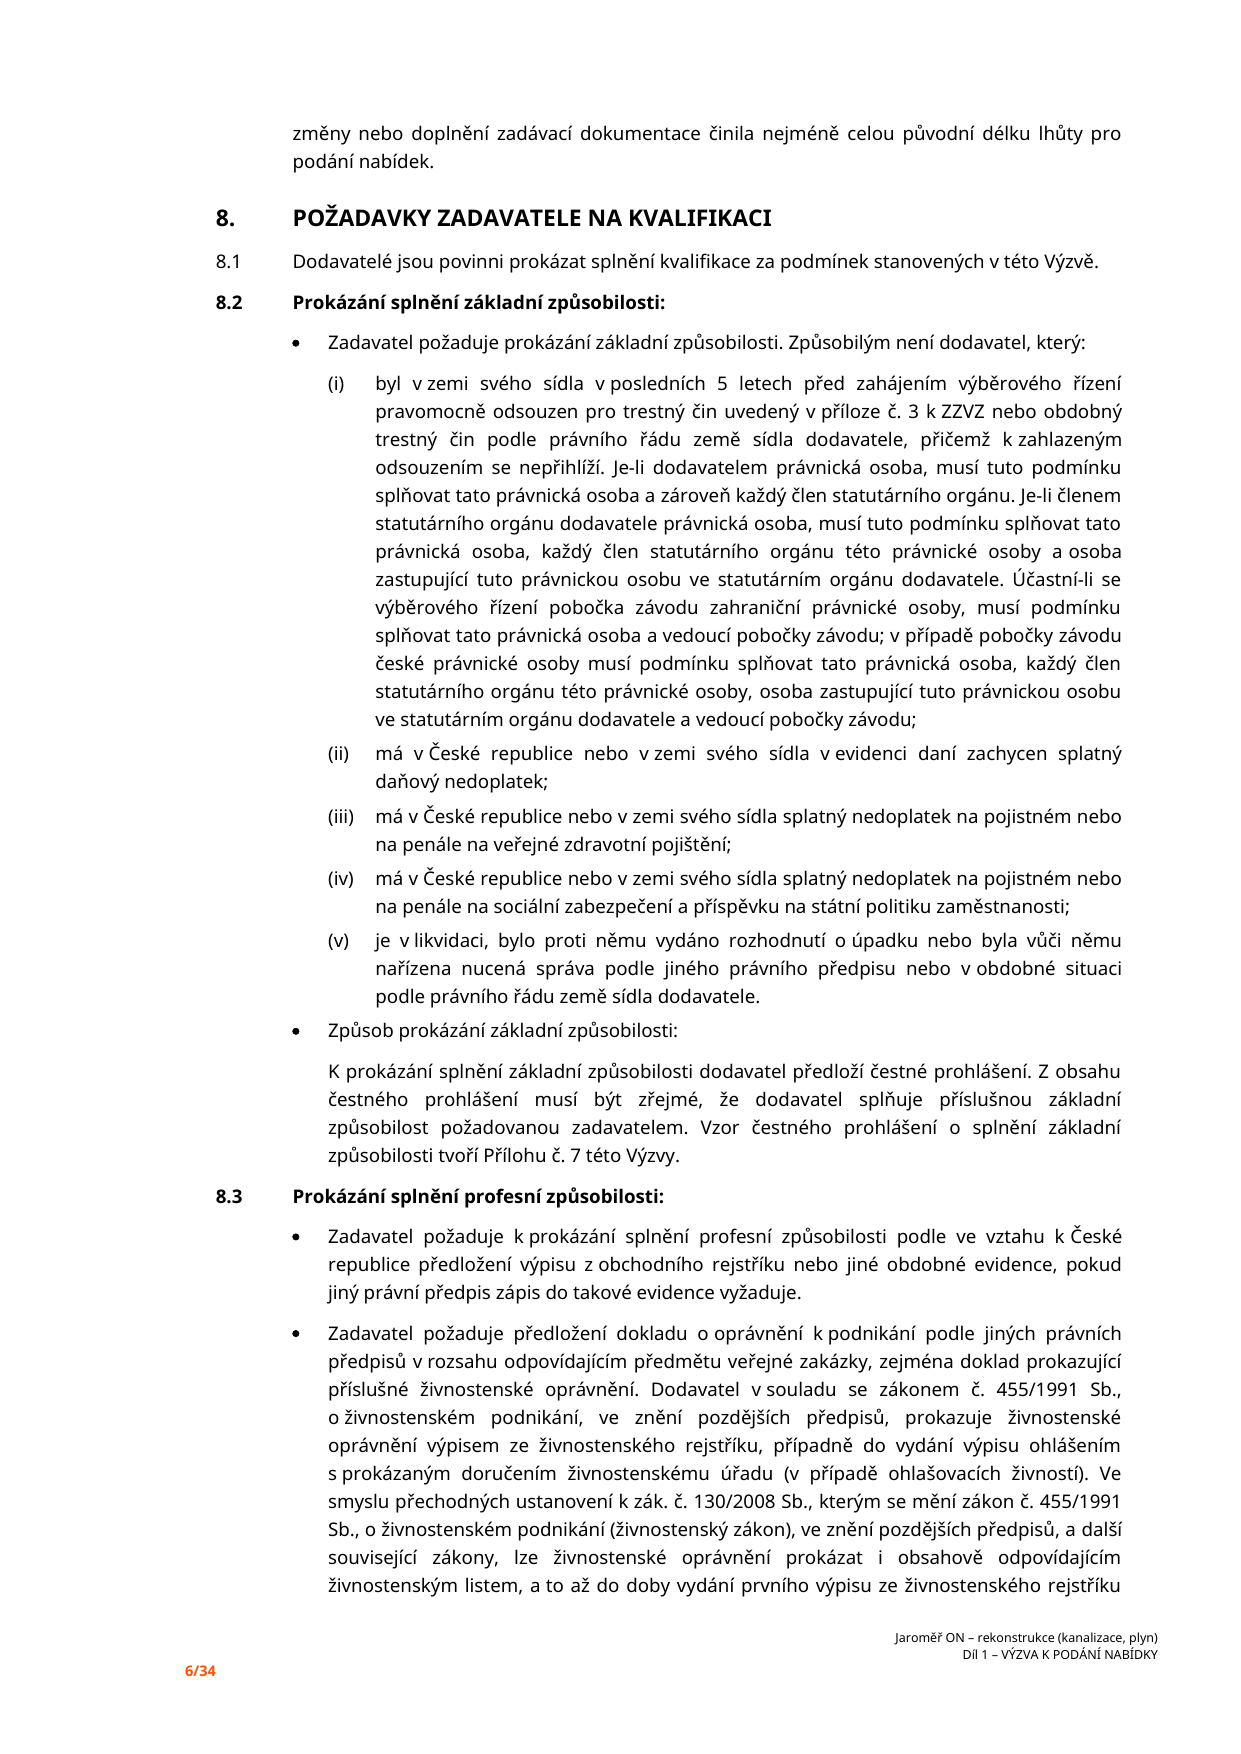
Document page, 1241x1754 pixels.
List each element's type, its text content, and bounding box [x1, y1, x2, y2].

text má v České republice nebo v zemi svého sídla splatný nedoplatek na pojistném nebo na penále na veřejné zdravotní pojištění; [328, 803, 1122, 856]
text K prokázání splnění základní způsobilosti dodavatel předloží čestné prohlášení. Z obsahu čestného prohlášení musí být zřejmé, že dodavatel splňuje příslušnou základní způsobilost požadovanou zadavatelem. Vzor čestného prohlášení o splnění základní způsobilosti tvoří Přílohu č. 7 této Výzvy. [328, 1058, 1122, 1168]
text je v likvidaci, bylo proti němu vydáno rozhodnutí o úpadku nebo byla vůči němu nařízena nucená správa podle jiného právního předpisu nebo v obdobné situaci podle právního řádu země sídla dodavatele. [328, 927, 1122, 1009]
text Způsob prokázání základní způsobilosti: [292, 1018, 1122, 1043]
text Zadavatel požaduje prokázání základní způsobilosti. Způsobilým není dodavatel, který: [292, 329, 1122, 355]
text Prokázání splnění profesní způsobilosti: [216, 1183, 1122, 1208]
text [216, 121, 1122, 174]
text má v České republice nebo v zemi svého sídla v evidenci daní zachycen splatný daňový nedoplatek; [328, 741, 1122, 794]
text Dodavatelé jsou povinni prokázat splnění kvalifikace za podmínek stanovených v této Výzvě. [216, 248, 1122, 274]
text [292, 1320, 1122, 1598]
text byl v zemi svého sídla v posledních 5 letech před zahájením výběrového řízení pravomocně odsouzen pro trestný čin uvedený v příloze č. 3 k ZZVZ nebo obdobný trestný čin podle právního řádu země sídla dodavatele, přičemž k zahlazeným odsouzením se nepřihlíží. Je-li dodavatelem právnická osoba, musí tuto podmínku splňovat tato právnická osoba a zároveň každý člen statutárního orgánu. Je-li členem statutárního orgánu dodavatele právnická osoba, musí tuto podmínku splňovat tato právnická osoba, každý člen statutárního orgánu této právnické osoby a osoba zastupující tuto právnickou osobu ve statutárním orgánu dodavatele. Účastní-li se výběrového řízení pobočka závodu zahraniční právnické osoby, musí podmínku splňovat tato právnická osoba a vedoucí pobočky závodu; v případě pobočky závodu české právnické osoby musí podmínku splňovat tato právnická osoba, každý člen statutárního orgánu této právnické osoby, osoba zastupující tuto právnickou osobu ve statutárním orgánu dodavatele a vedoucí pobočky závodu; [328, 370, 1122, 732]
text POŽADAVKY ZADAVATELE NA KVALIFIKACI [216, 202, 1122, 233]
text Zadavatel požaduje k prokázání splnění profesní způsobilosti podle ve vztahu k České republice předložení výpisu z obchodního rejstříku nebo jiné obdobné evidence, pokud jiný právní předpis zápis do takové evidence vyžaduje. [292, 1223, 1122, 1305]
text Prokázání splnění základní způsobilosti: [216, 289, 1122, 314]
text má v České republice nebo v zemi svého sídla splatný nedoplatek na pojistném nebo na penále na sociální zabezpečení a příspěvku na státní politiku zaměstnanosti; [328, 865, 1122, 919]
